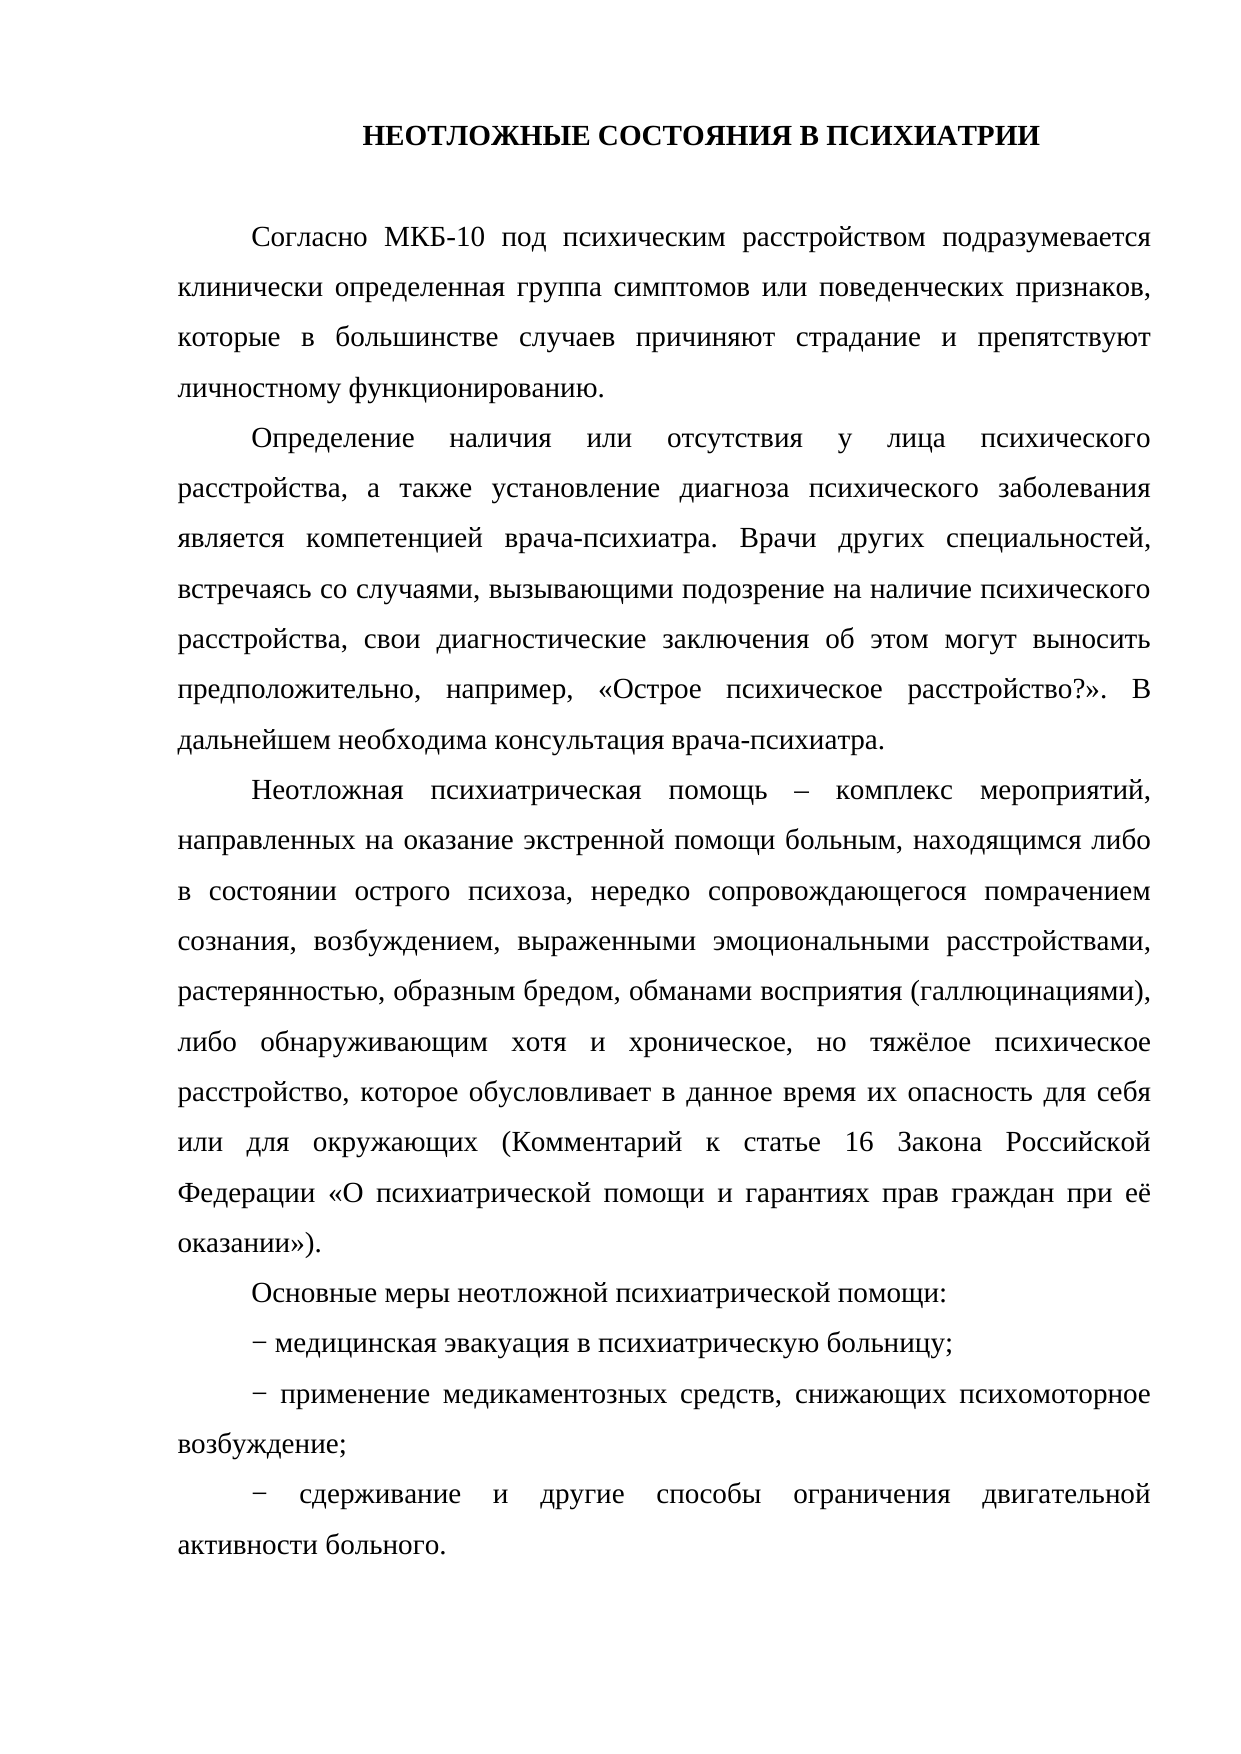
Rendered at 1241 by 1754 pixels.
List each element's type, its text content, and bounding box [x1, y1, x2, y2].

text − медицинская эвакуация в психиатрическую больницу; [177, 1326, 1152, 1359]
text НЕОТЛОЖНЫЕ СОСТОЯНИЯ В ПСИХИАТРИИ [177, 118, 1152, 152]
text Неотложная психиатрическая помощь – комплекс мероприятий, направленных на оказание экстренной помощи больным, находящимся либо в состоянии острого психоза, нередко сопровождающегося помрачением сознания, возбуждением, выраженными эмоциональными расстройствами, растерянностью, образным бредом, обманами восприятия (галлюцинациями), либо обнаруживающим хотя и хроническое, но тяжёлое психическое расстройство, которое обусловливает в данное время их опасность для себя или для окружающих (Комментарий к статье 16 Закона Российской Федерации «О психиатрической помощи и гарантиях прав граждан при её оказании»). [177, 772, 1152, 1258]
text Основные меры неотложной психиатрической помощи: [177, 1275, 1152, 1309]
text − сдерживание и другие способы ограничения двигательной активности больного. [177, 1477, 1152, 1560]
text Определение наличия или отсутствия у лица психического расстройства, а также установление диагноза психического заболевания является компетенцией врача-психиатра. Врачи других специальностей, встречаясь со случаями, вызывающими подозрение на наличие психического расстройства, свои диагностические заключения об этом могут выносить предположительно, например, «Острое психическое расстройство?». В дальнейшем необходима консультация врача-психиатра. [177, 420, 1152, 755]
text Согласно МКБ-10 под психическим расстройством подразумевается клинически определенная группа симптомов или поведенческих признаков, которые в большинстве случаев причиняют страдание и препятствуют личностному функционированию. [177, 219, 1152, 403]
text − применение медикаментозных средств, снижающих психомоторное возбуждение; [177, 1376, 1152, 1460]
